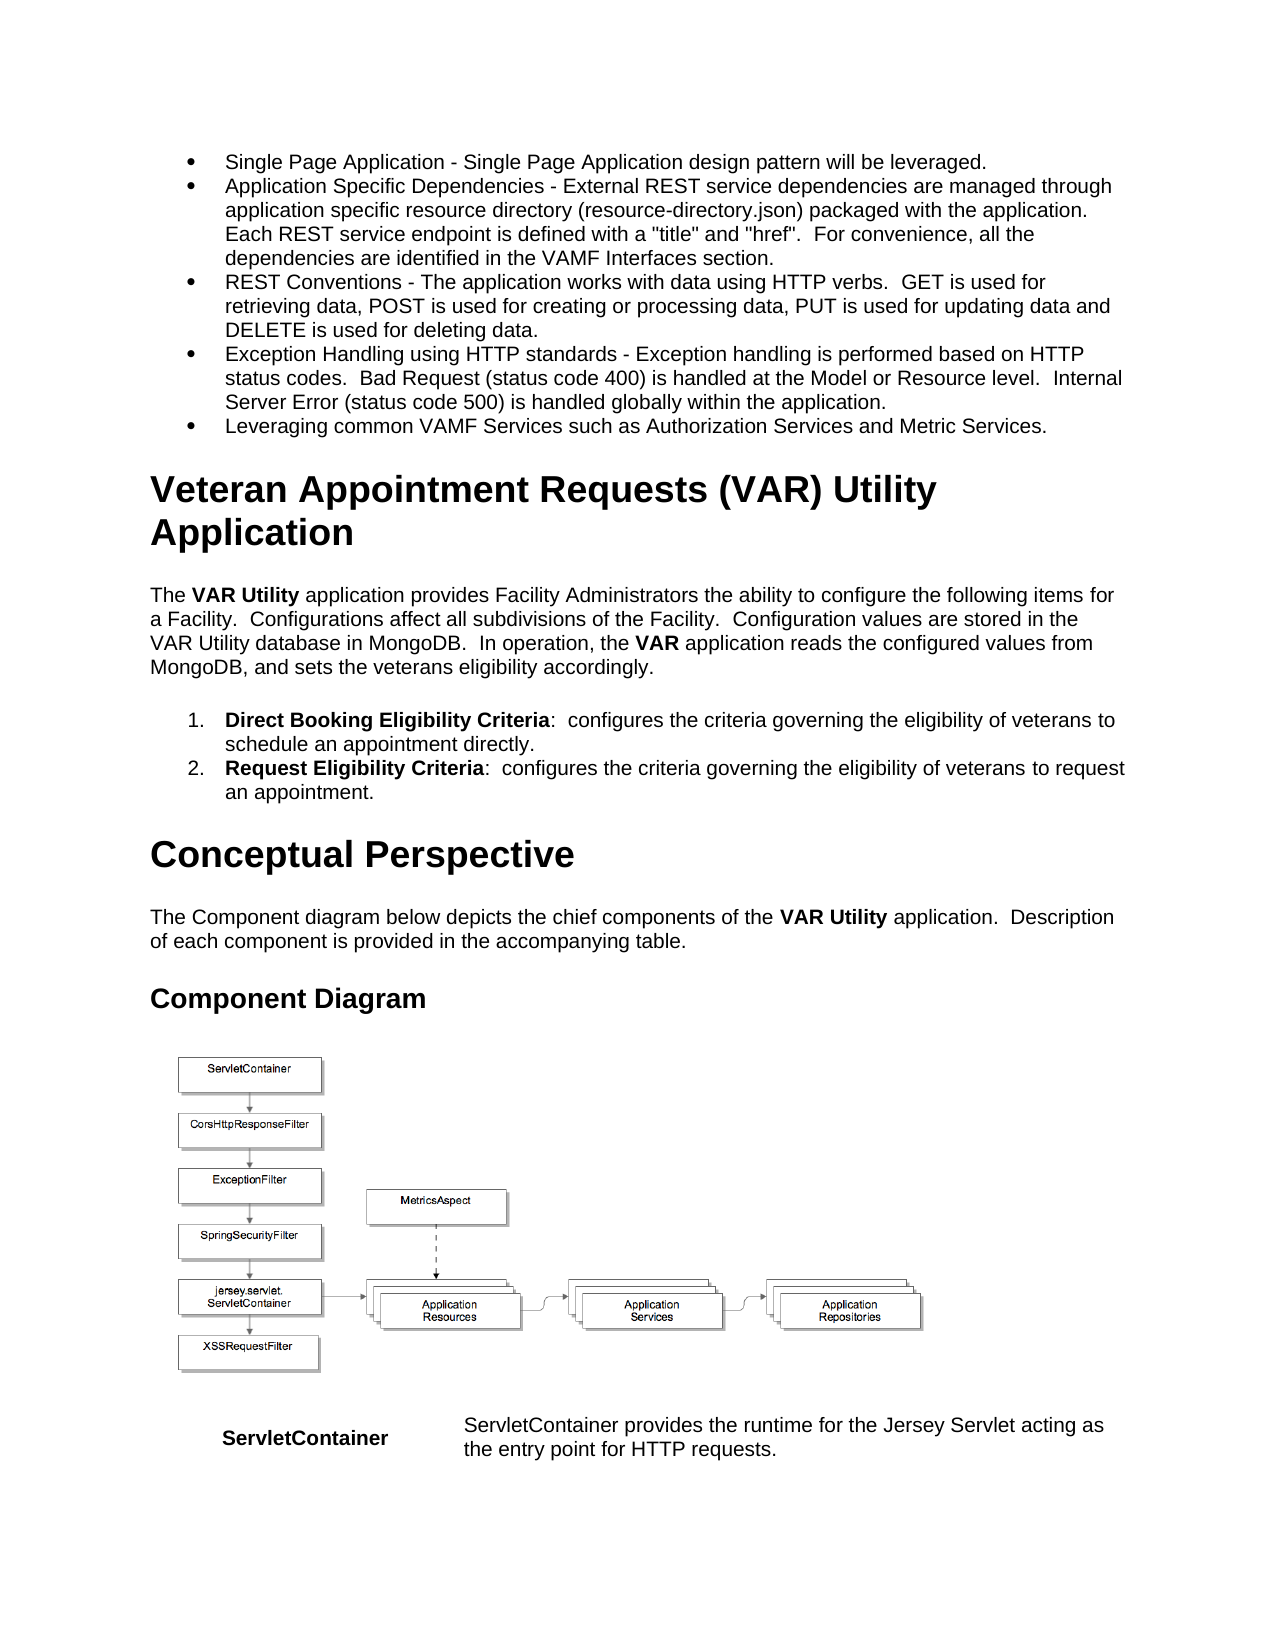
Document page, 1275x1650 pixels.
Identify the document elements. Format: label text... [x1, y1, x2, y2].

subtitle Component Diagram [150, 982, 1125, 1014]
table_header ServletContainer provides the runtime for the Jersey Servlet acting as the entry point for HTTP requests. [462, 1412, 1133, 1463]
list Direct Booking Eligibility Criteria: configures the criteria governing the eligibility of veterans to schedule an appointment directly. [187, 708, 1125, 756]
subtitle Conceptual Perspective [150, 833, 1125, 876]
list Leveraging common VAMF Services such as Authorization Services and Metric Services. [187, 414, 1125, 438]
list Application Specific Dependencies - External REST service dependencies are managed through application specific resource directory (resource-directory.json) packaged with the application. Each REST service endpoint is defined with a "title" and "href". For convenience, all the dependencies are identified in the VAMF Interfaces section. [187, 174, 1125, 270]
text The VAR Utility application provides Facility Administrators the ability to configure the following items for a Facility. Configurations affect all subdivisions of the Facility. Configuration values are stored in the VAR Utility database in MongoDB. In operation, the VAR application reads the configured values from MongoDB, and sets the veterans eligibility accordingly. [150, 583, 1125, 678]
subtitle Veteran Appointment Requests (VAR) Utility Application [150, 467, 1125, 553]
list Exception Handling using HTTP standards - Exception handling is performed based on HTTP status codes. Bad Request (status code 400) is handled at the Model or Resource level. Internal Server Error (status code 500) is handled globally within the application. [187, 342, 1125, 414]
table_header ServletContainer [149, 1412, 462, 1463]
list Request Eligibility Criteria: configures the criteria governing the eligibility of veterans to request an appointment. [187, 756, 1125, 803]
list REST Conventions - The application works with data using HTTP verbs. GET is used for retrieving data, POST is used for creating or processing data, PUT is used for updating data and DELETE is used for deleting data. [187, 270, 1125, 342]
text The Component diagram below depicts the chief components of the VAR Utility application. Description of each component is provided in the accompanying table. [150, 905, 1125, 953]
list Single Page Application - Single Page Application design pattern will be leveraged. [187, 150, 1125, 174]
